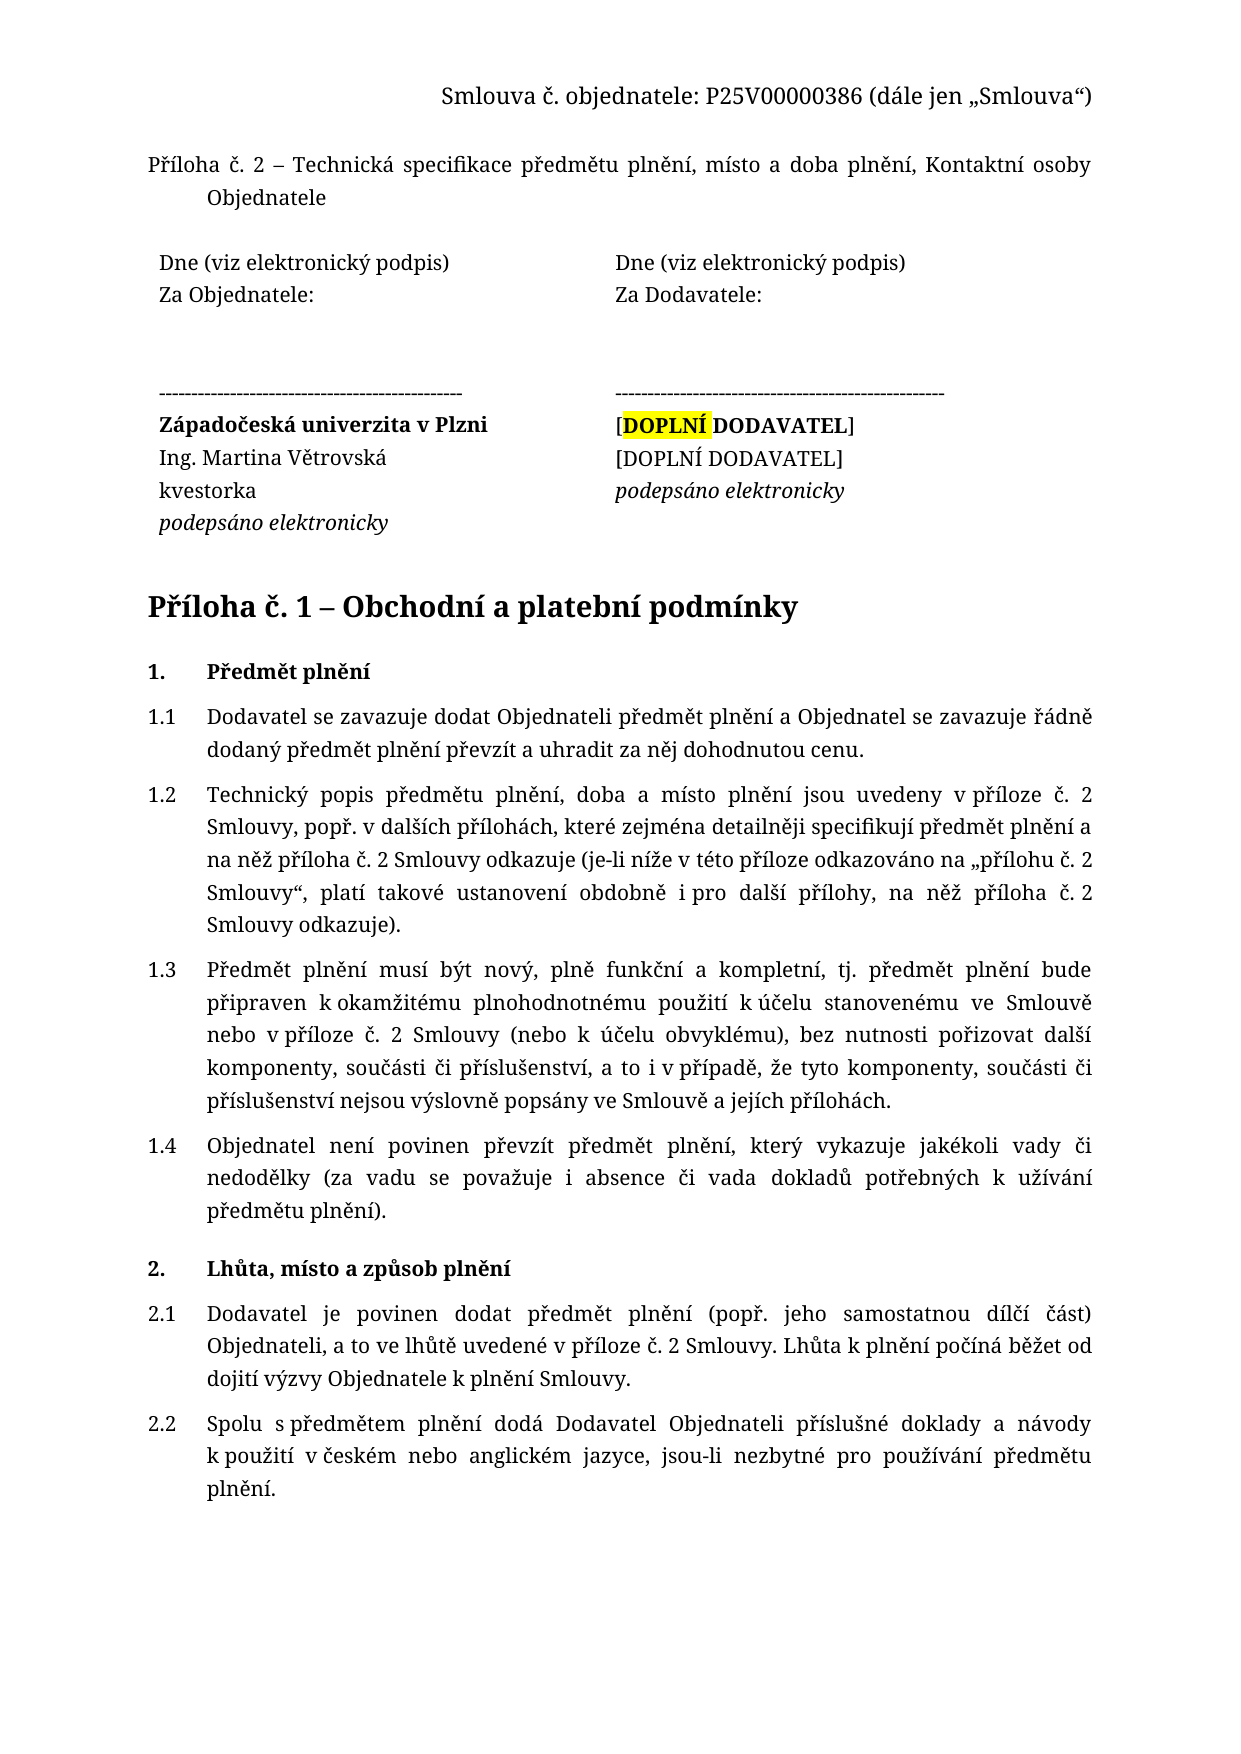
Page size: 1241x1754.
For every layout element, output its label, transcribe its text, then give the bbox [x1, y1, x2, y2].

list Dodavatel se zavazuje dodat Objednateli předmět plnění a Objednatel se zavazuje řádně dodaný předmět plnění převzít a uhradit za něj dohodnutou cenu. [148, 702, 1093, 763]
list Objednatel není povinen převzít předmět plnění, který vykazuje jakékoli vady či nedodělky (za vadu se považuje i absence či vada dokladů potřebných k užívání předmětu plnění). [148, 1131, 1093, 1224]
list Předmět plnění musí být nový, plně funkční a kompletní, tj. předmět plnění bude připraven k okamžitému plnohodnotnému použití k účelu stanovenému ve Smlouvě nebo v příloze č. 2 Smlouvy (nebo k účelu obvyklému), bez nutnosti pořizovat další komponenty, součásti či příslušenství, a to i v případě, že tyto komponenty, součásti či příslušenství nejsou výslovně popsány ve Smlouvě a jejích přílohách. [148, 955, 1093, 1114]
list Spolu s předmětem plnění dodá Dodavatel Objednateli příslušné doklady a návody k použití v českém nebo anglickém jazyce, jsou-li nezbytné pro používání předmětu plnění. [148, 1409, 1093, 1503]
table_header Dne (viz elektronický podpis) Za Dodavatele: --------------------------------------------------- [DOPLNÍ DODAVATEL] [DOPLNÍ DODAVATEL] podepsáno elektronicky [604, 215, 1060, 541]
list Předmět plnění [148, 657, 1093, 685]
table_header Dne (viz elektronický podpis) Za Objednatele: ----------------------------------------------- Západočeská univerzita v Plzni Ing. Martina Větrovská kvestorka podepsáno elektronicky [148, 215, 604, 541]
list Lhůta, místo a způsob plnění [148, 1254, 1093, 1282]
list Technický popis předmětu plnění, doba a místo plnění jsou uvedeny v příloze č. 2 Smlouvy, popř. v dalších přílohách, které zejména detailněji specifikují předmět plnění a na něž příloha č. 2 Smlouvy odkazuje (je-li níže v této příloze odkazováno na „přílohu č. 2 Smlouvy“, platí takové ustanovení obdobně i pro další přílohy, na něž příloha č. 2 Smlouvy odkazuje). [148, 780, 1093, 939]
text Příloha č. 2 – Technická specifikace předmětu plnění, místo a doba plnění, Kontaktní osoby Objednatele [148, 150, 1093, 211]
list Dodavatel je povinen dodat předmět plnění (popř. jeho samostatnou dílčí část) Objednateli, a to ve lhůtě uvedené v příloze č. 2 Smlouvy. Lhůta k plnění počíná běžet od dojití výzvy Objednatele k plnění Smlouvy. [148, 1299, 1093, 1392]
text Příloha č. 1 – Obchodní a platební podmínky [148, 541, 1093, 626]
